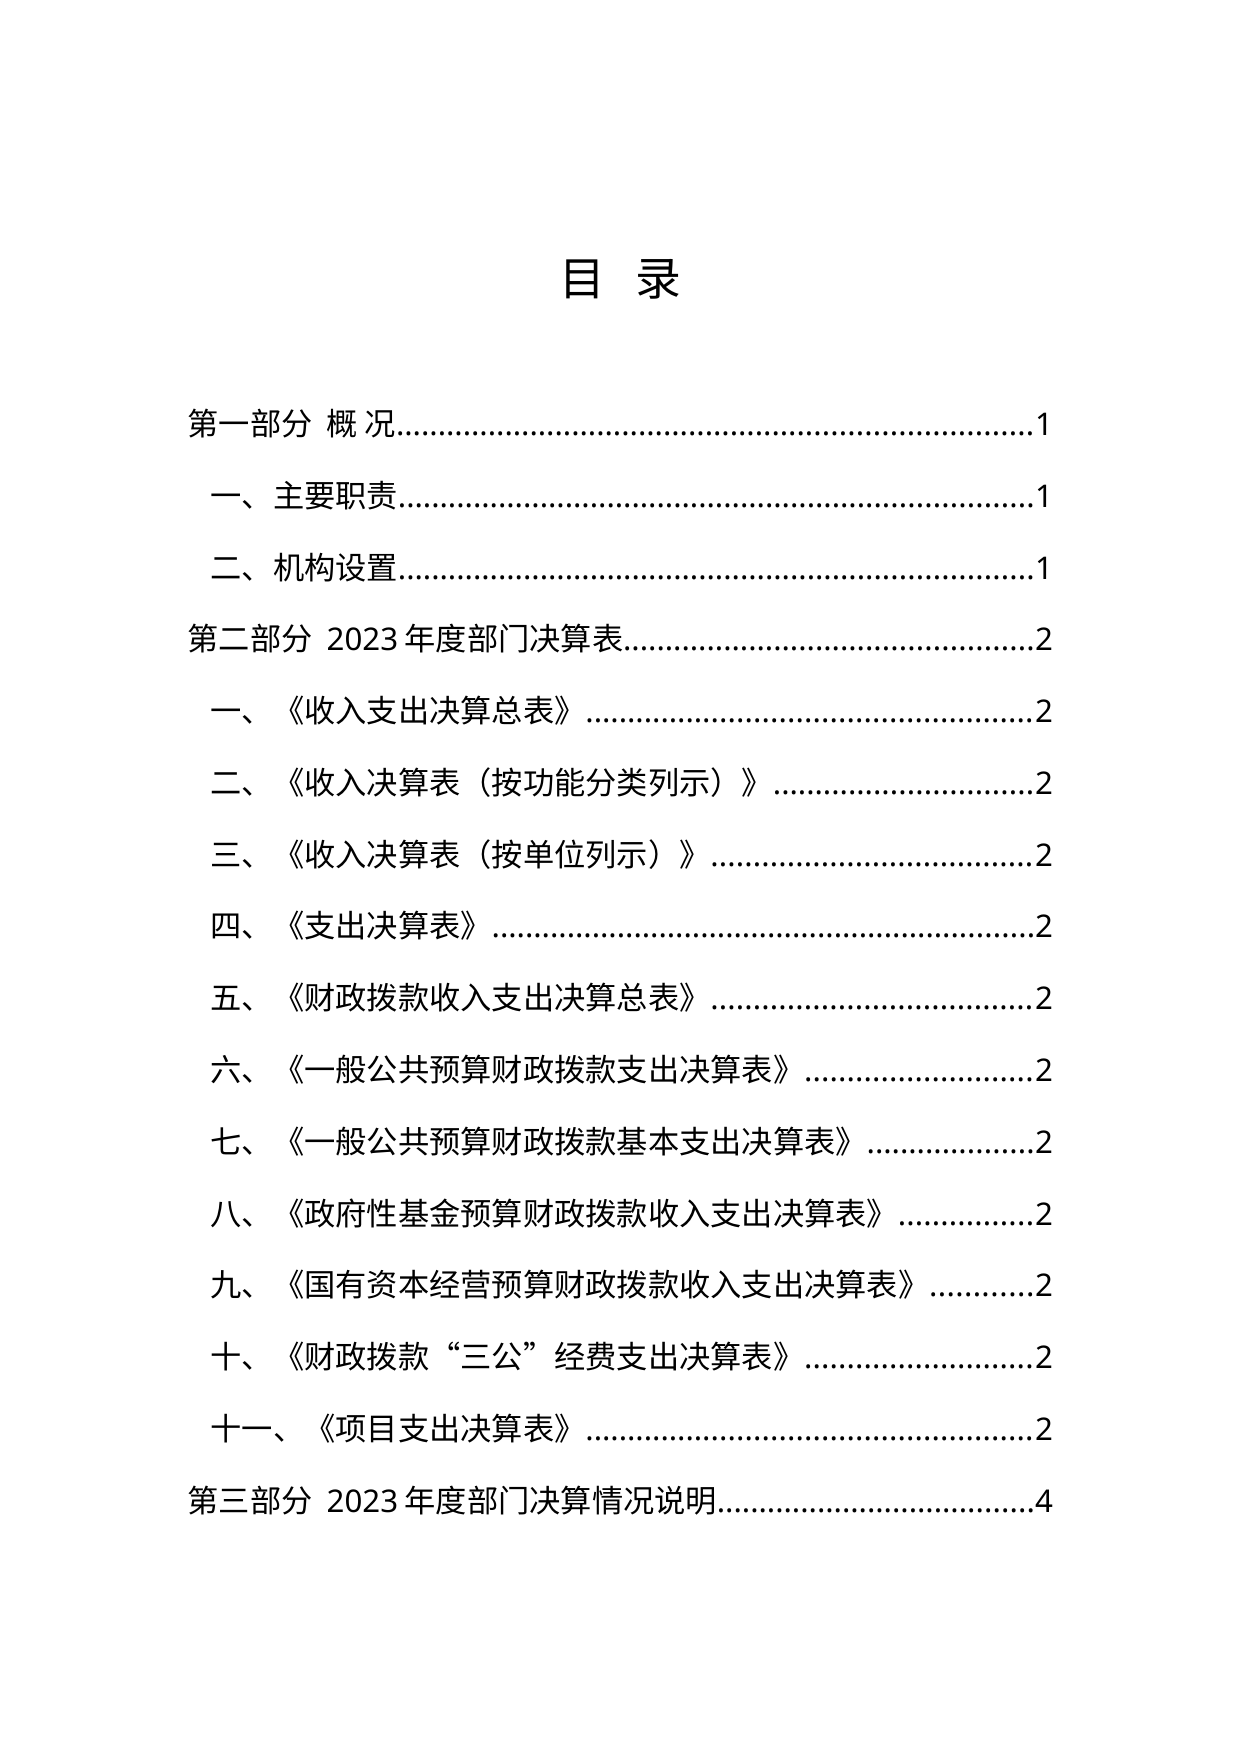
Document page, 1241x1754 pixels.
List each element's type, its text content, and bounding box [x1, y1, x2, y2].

text 八、《政府性基金预算财政拨款收入支出决算表》 2 [210, 1179, 1053, 1244]
text 三、《收入决算表（按单位列示）》 2 [210, 820, 1053, 885]
text 一、主要职责 1 [210, 461, 1053, 526]
text 十、《财政拨款“三公”经费支出决算表》 2 [210, 1322, 1053, 1387]
text 六、《一般公共预算财政拨款支出决算表》 2 [210, 1035, 1053, 1100]
text 十一、《项目支出决算表》 2 [210, 1394, 1053, 1459]
text 四、《支出决算表》 2 [210, 892, 1053, 957]
text 第一部分 概 况 1 [187, 389, 1053, 454]
text 第三部分 2023年度部门决算情况说明 4 [187, 1466, 1053, 1531]
text 第二部分 2023年度部门决算表 2 [187, 605, 1053, 670]
text 一、《收入支出决算总表》 2 [210, 677, 1053, 742]
text 五、《财政拨款收入支出决算总表》 2 [210, 964, 1053, 1029]
text 目 录 [187, 227, 1053, 324]
text 九、《国有资本经营预算财政拨款收入支出决算表》 2 [210, 1251, 1053, 1316]
text 二、机构设置 1 [210, 533, 1053, 598]
text 二、《收入决算表（按功能分类列示）》 2 [210, 748, 1053, 813]
text 七、《一般公共预算财政拨款基本支出决算表》 2 [210, 1107, 1053, 1172]
